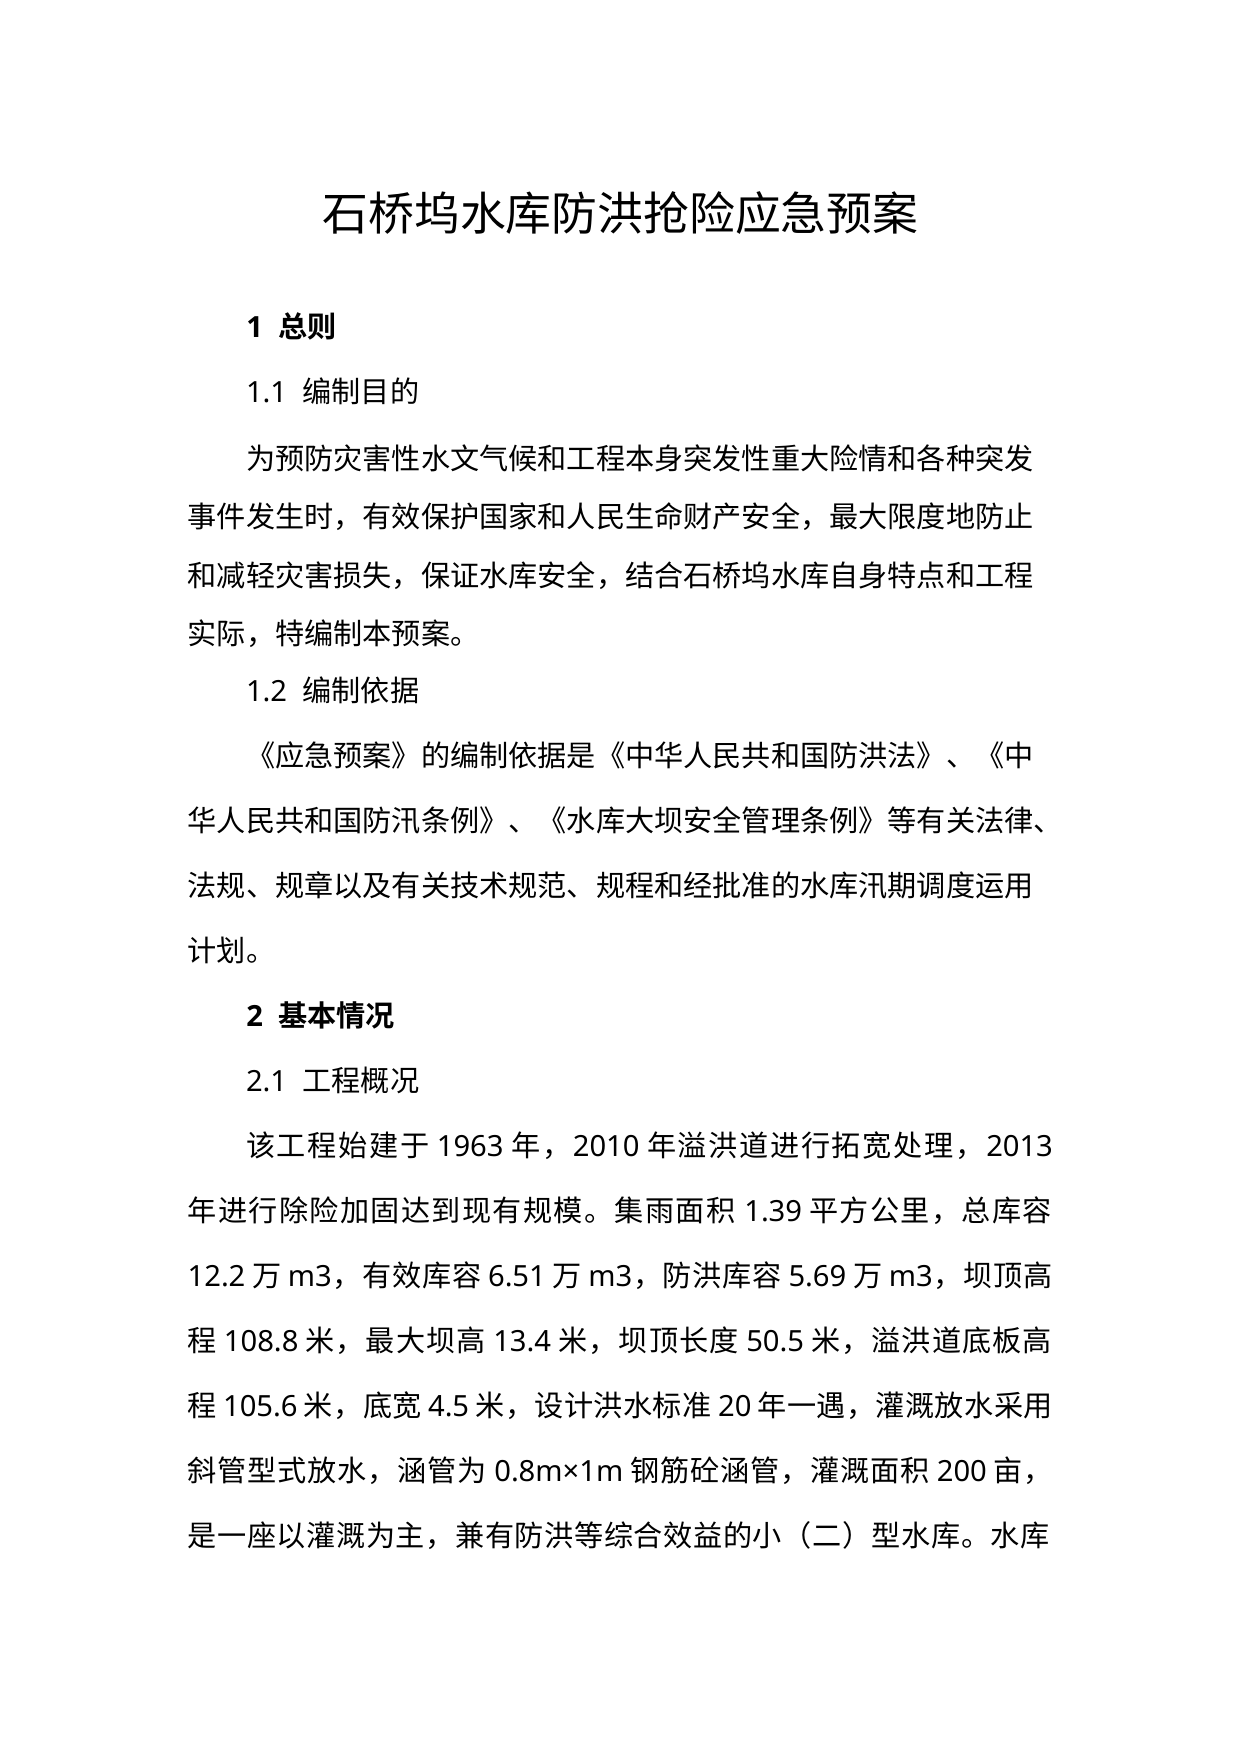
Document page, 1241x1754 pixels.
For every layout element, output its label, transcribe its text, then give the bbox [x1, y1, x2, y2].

text 1.2 编制依据 [187, 656, 1053, 721]
text 为预防灾害性水文气候和工程本身突发性重大险情和各种突发事件发生时，有效保护国家和人民生命财产安全，最大限度地防止和减轻灾害损失，保证水库安全，结合石桥坞水库自身特点和工程实际，特编制本预案。 [187, 423, 1053, 656]
text 2 基本情况 [187, 981, 1053, 1046]
text 《应急预案》的编制依据是《中华人民共和国防洪法》、《中华人民共和国防汛条例》、《水库大坝安全管理条例》等有关法律、法规、规章以及有关技术规范、规程和经批准的水库汛期调度运用计划。 [187, 721, 1053, 981]
text 2.1 工程概况 [187, 1046, 1053, 1111]
text 石桥坞水库防洪抢险应急预案 [187, 162, 1053, 259]
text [187, 1111, 1053, 1566]
text 1.1 编制目的 [187, 358, 1053, 423]
text 1 总则 [187, 293, 1053, 358]
